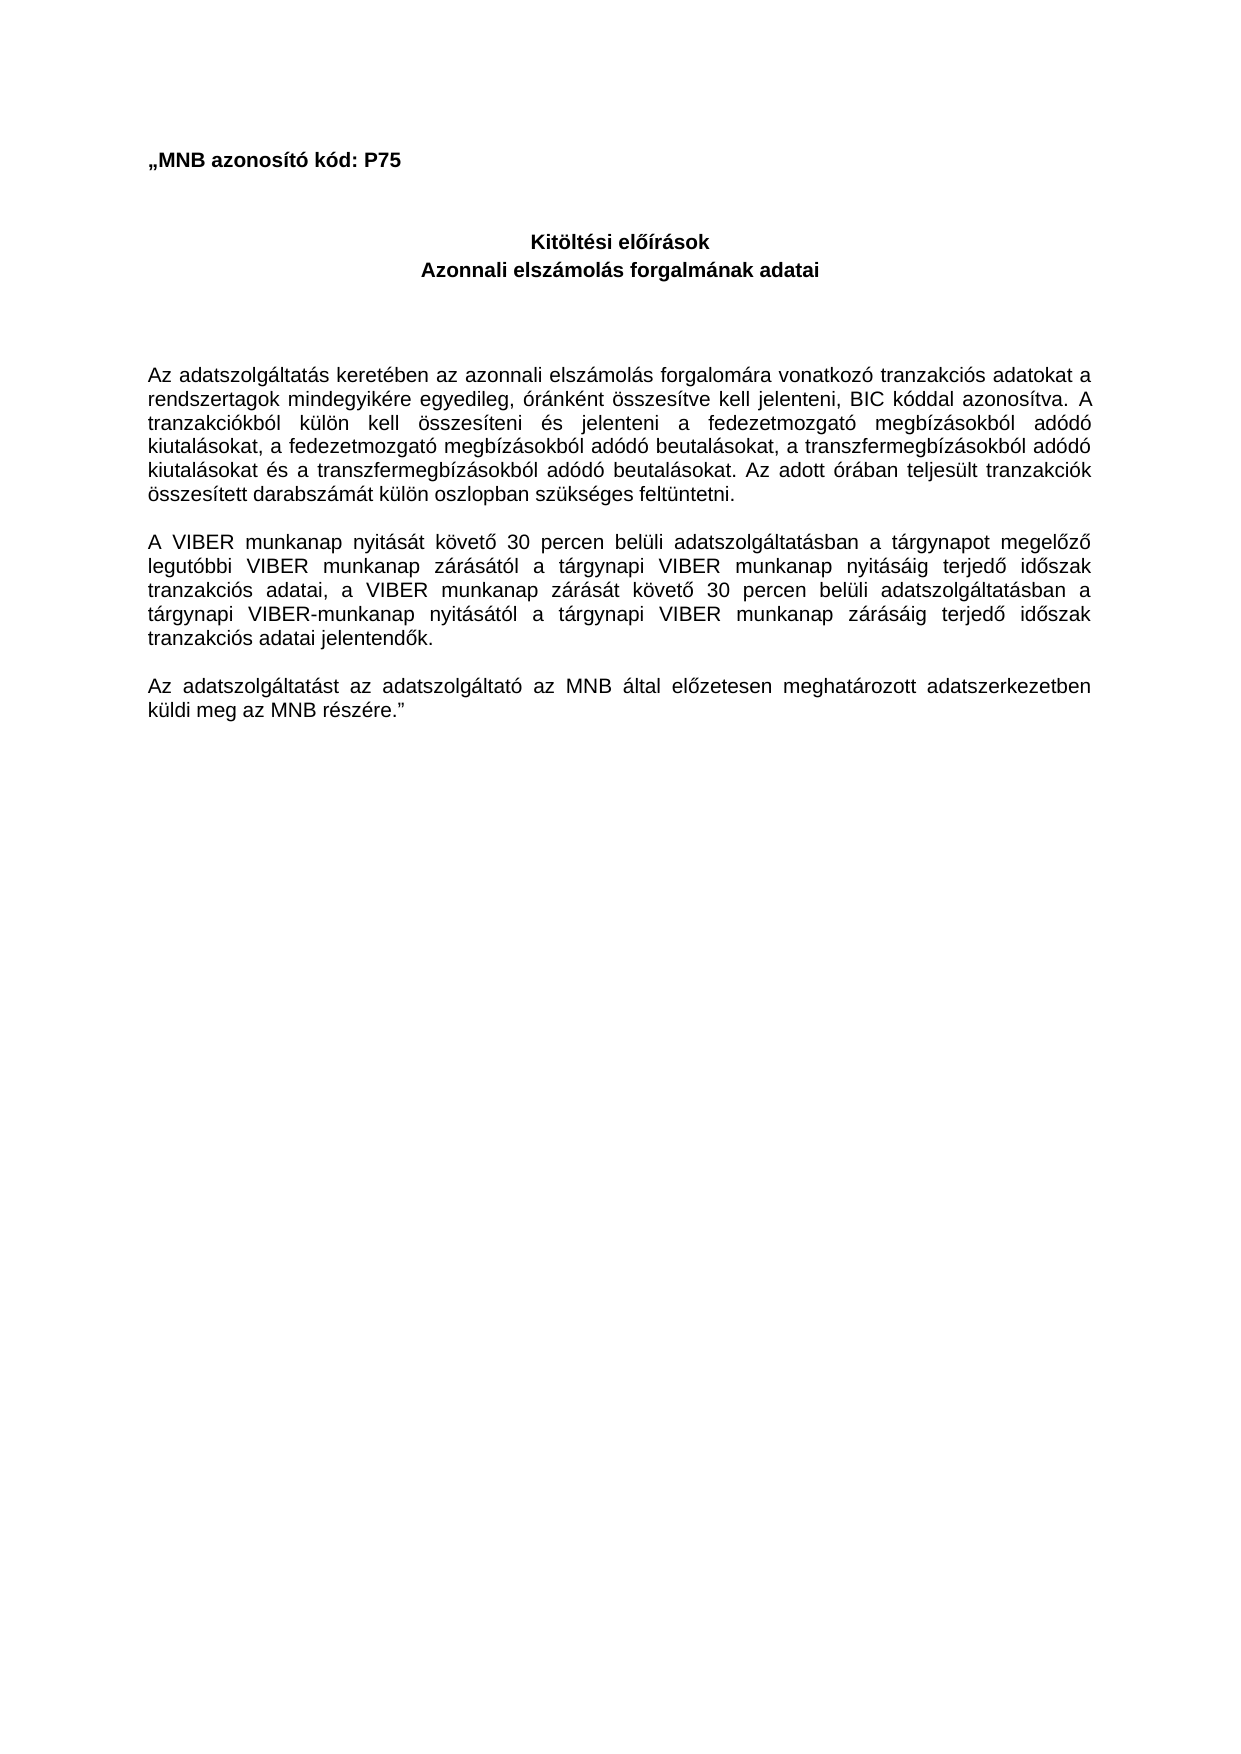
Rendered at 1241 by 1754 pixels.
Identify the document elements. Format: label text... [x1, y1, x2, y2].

text „MNB azonosító kód: P75 [148, 148, 1092, 172]
text A VIBER munkanap nyitását követő 30 percen belüli adatszolgáltatásban a tárgynapot megelőző legutóbbi VIBER munkanap zárásától a tárgynapi VIBER munkanap nyitásáig terjedő időszak tranzakciós adatai, a VIBER munkanap zárását követő 30 percen belüli adatszolgáltatásban a tárgynapi VIBER-munkanap nyitásától a tárgynapi VIBER munkanap zárásáig terjedő időszak tranzakciós adatai jelentendők. [148, 530, 1092, 650]
text Azonnali elszámolás forgalmának adatai [148, 258, 1092, 311]
text Az adatszolgáltatás keretében az azonnali elszámolás forgalomára vonatkozó tranzakciós adatokat a rendszertagok mindegyikére egyedileg, óránként összesítve kell jelenteni, BIC kóddal azonosítva. A tranzakciókból külön kell összesíteni és jelenteni a fedezetmozgató megbízásokból adódó kiutalásokat, a fedezetmozgató megbízásokból adódó beutalásokat, a transzfermegbízásokból adódó kiutalásokat és a transzfermegbízásokból adódó beutalásokat. Az adott órában teljesült tranzakciók összesített darabszámát külön oszlopban szükséges feltüntetni. [148, 362, 1092, 506]
text Kitöltési előírások [148, 230, 1092, 254]
text Az adatszolgáltatást az adatszolgáltató az MNB által előzetesen meghatározott adatszerkezetben küldi meg az MNB részére.” [148, 674, 1092, 722]
